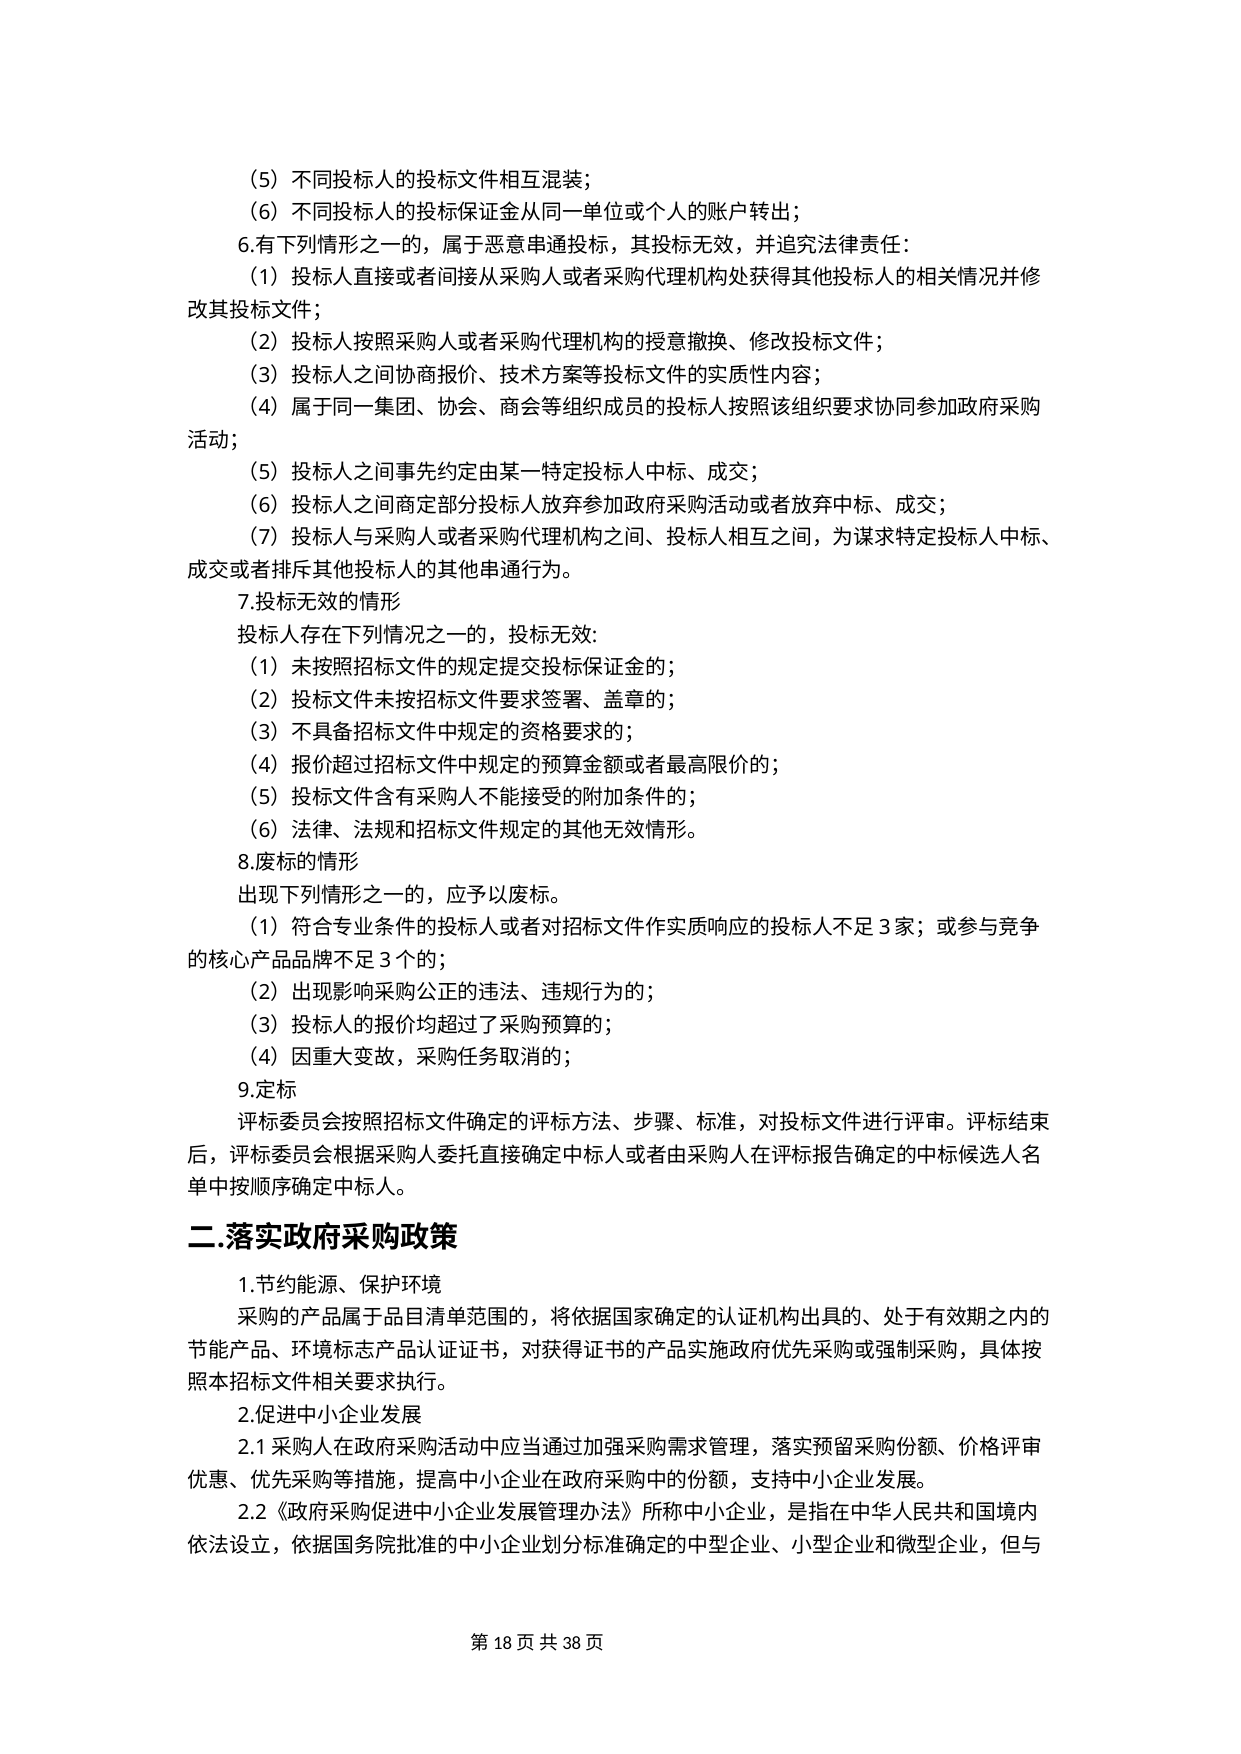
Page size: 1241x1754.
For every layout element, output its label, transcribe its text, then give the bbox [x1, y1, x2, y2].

text （6）投标人之间商定部分投标人放弃参加政府采购活动或者放弃中标、成交； [187, 487, 1053, 519]
text 投标人存在下列情况之一的，投标无效: [187, 617, 1053, 649]
text （1）符合专业条件的投标人或者对招标文件作实质响应的投标人不足3家；或参与竞争的核心产品品牌不足3个的； [187, 909, 1053, 974]
text （3）投标人的报价均超过了采购预算的； [187, 1007, 1053, 1039]
text 2.促进中小企业发展 [187, 1397, 1053, 1429]
text （4）因重大变故，采购任务取消的； [187, 1039, 1053, 1072]
text （3）投标人之间协商报价、技术方案等投标文件的实质性内容； [187, 357, 1053, 389]
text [187, 1494, 1053, 1559]
text （1）投标人直接或者间接从采购人或者采购代理机构处获得其他投标人的相关情况并修改其投标文件； [187, 259, 1053, 324]
text 9.定标 [187, 1072, 1053, 1104]
text （5）不同投标人的投标文件相互混装； [187, 162, 1053, 194]
text （2）投标人按照采购人或者采购代理机构的授意撤换、修改投标文件； [187, 324, 1053, 357]
text 2.1采购人在政府采购活动中应当通过加强采购需求管理，落实预留采购份额、价格评审优惠、优先采购等措施，提高中小企业在政府采购中的份额，支持中小企业发展。 [187, 1429, 1053, 1494]
text 8.废标的情形 [187, 844, 1053, 877]
text （5）投标文件含有采购人不能接受的附加条件的； [187, 779, 1053, 812]
text 采购的产品属于品目清单范围的，将依据国家确定的认证机构出具的、处于有效期之内的节能产品、环境标志产品认证证书，对获得证书的产品实施政府优先采购或强制采购，具体按照本招标文件相关要求执行。 [187, 1299, 1053, 1397]
text （6）法律、法规和招标文件规定的其他无效情形。 [187, 812, 1053, 844]
text （2）出现影响采购公正的违法、违规行为的； [187, 974, 1053, 1007]
text 7.投标无效的情形 [187, 584, 1053, 617]
text （2）投标文件未按招标文件要求签署、盖章的； [187, 682, 1053, 714]
text 二.落实政府采购政策 [187, 1202, 1053, 1267]
text （4）报价超过招标文件中规定的预算金额或者最高限价的； [187, 747, 1053, 779]
text （6）不同投标人的投标保证金从同一单位或个人的账户转出； [187, 194, 1053, 227]
text 评标委员会按照招标文件确定的评标方法、步骤、标准，对投标文件进行评审。评标结束后，评标委员会根据采购人委托直接确定中标人或者由采购人在评标报告确定的中标候选人名单中按顺序确定中标人。 [187, 1104, 1053, 1202]
text （5）投标人之间事先约定由某一特定投标人中标、成交； [187, 454, 1053, 487]
text （7）投标人与采购人或者采购代理机构之间、投标人相互之间，为谋求特定投标人中标、成交或者排斥其他投标人的其他串通行为。 [187, 519, 1053, 584]
text 6.有下列情形之一的，属于恶意串通投标，其投标无效，并追究法律责任： [187, 227, 1053, 259]
text （1）未按照招标文件的规定提交投标保证金的； [187, 649, 1053, 682]
text （4）属于同一集团、协会、商会等组织成员的投标人按照该组织要求协同参加政府采购活动； [187, 389, 1053, 454]
text 出现下列情形之一的，应予以废标。 [187, 877, 1053, 909]
text 1.节约能源、保护环境 [187, 1267, 1053, 1299]
text （3）不具备招标文件中规定的资格要求的； [187, 714, 1053, 747]
